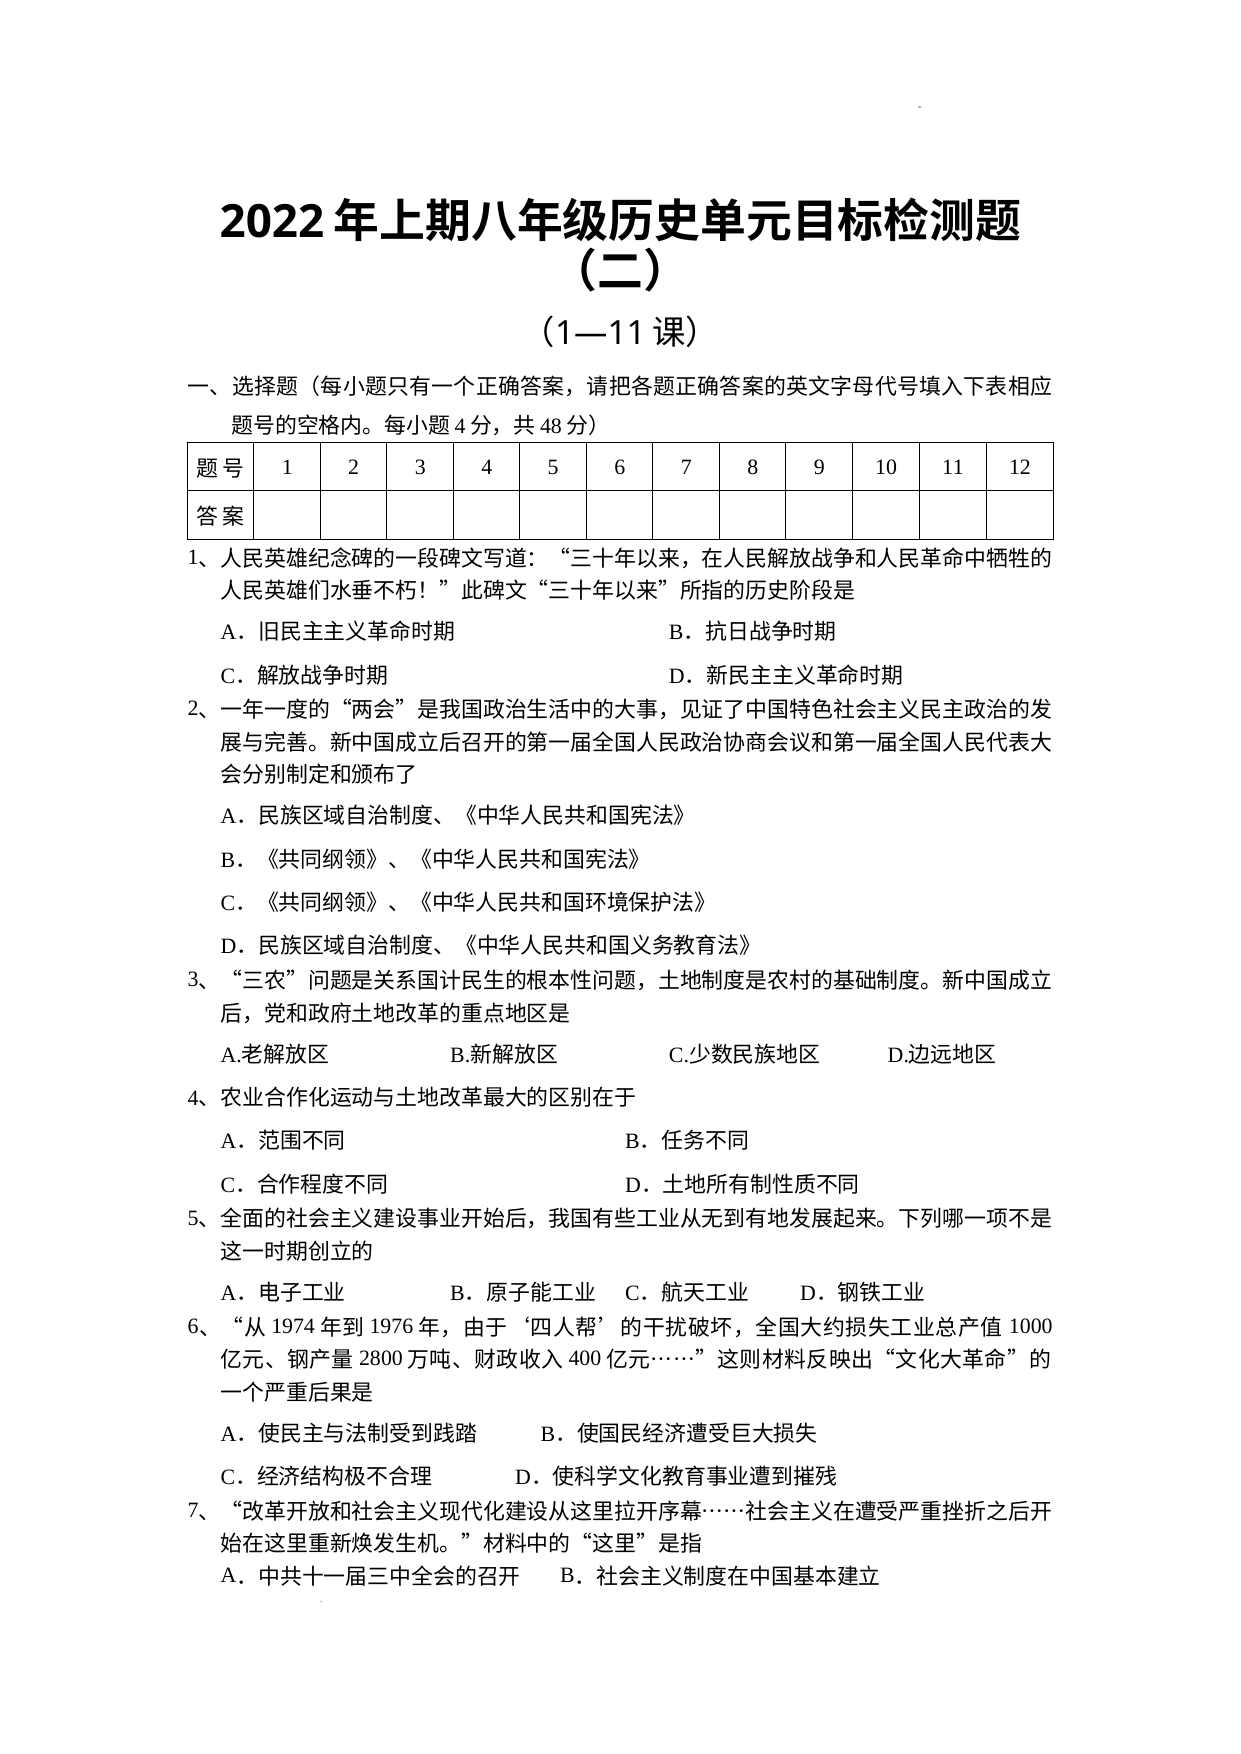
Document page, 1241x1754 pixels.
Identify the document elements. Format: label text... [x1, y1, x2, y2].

text A．使民主与法制受到践踏 B．使国民经济遭受巨大损失 [187, 1407, 1053, 1450]
table_cell [254, 491, 320, 539]
table_header 4 [454, 443, 519, 490]
text 4、农业合作化运动与土地改革最大的区别在于 [187, 1071, 1053, 1114]
table_cell [387, 491, 453, 539]
text 1、人民英雄纪念碑的一段碑文写道：“三十年以来，在人民解放战争和人民革命中牺牲的人民英雄们水垂不朽！”此碑文“三十年以来”所指的历史阶段是 [187, 540, 1053, 605]
table_header 12 [987, 443, 1053, 490]
table_cell [321, 491, 386, 539]
text A．中共十一届三中全会的召开 B．社会主义制度在中国基本建立 [187, 1558, 1053, 1591]
table_header 8 [720, 443, 785, 490]
table_cell [987, 491, 1053, 539]
text B．《共同纲领》、《中华人民共和国宪法》 [187, 833, 1053, 876]
table_cell [853, 491, 919, 539]
table_header 9 [786, 443, 852, 490]
table_cell [520, 491, 586, 539]
text A．民族区域自治制度、《中华人民共和国宪法》 [187, 789, 1053, 833]
text 5、全面的社会主义建设事业开始后，我国有些工业从无到有地发展起来。下列哪一项不是这一时期创立的 [187, 1201, 1053, 1266]
table_header 题 号 [188, 443, 253, 490]
table_cell 答 案 [188, 491, 253, 539]
table_cell [587, 491, 652, 539]
text A．电子工业 B．原子能工业 C．航天工业 D．钢铁工业 [187, 1266, 1053, 1309]
table_cell [920, 491, 986, 539]
table_cell [454, 491, 519, 539]
text 一、选择题（每小题只有一个正确答案，请把各题正确答案的英文字母代号填入下表相应题号的空格内。每小题4分，共48分） [187, 362, 1053, 442]
table_header 10 [853, 443, 919, 490]
table_header 11 [920, 443, 986, 490]
text C．解放战争时期 D．新民主主义革命时期 [187, 648, 1053, 692]
table_cell [786, 491, 852, 539]
text A.老解放区 B.新解放区 C.少数民族地区 D.边远地区 [187, 1028, 1053, 1071]
text 7、“改革开放和社会主义现代化建设从这里拉开序幕……社会主义在遭受严重挫折之后开始在这里重新焕发生机。”材料中的“这里”是指 [187, 1493, 1053, 1558]
text （1—11课） [187, 297, 1053, 362]
text D．民族区域自治制度、《中华人民共和国义务教育法》 [187, 919, 1053, 963]
text A．旧民主主义革命时期 B．抗日战争时期 [187, 605, 1053, 648]
table_header 1 [254, 443, 320, 490]
table_cell [720, 491, 785, 539]
text 3、“三农”问题是关系国计民生的根本性问题，土地制度是农村的基础制度。新中国成立后，党和政府土地改革的重点地区是 [187, 963, 1053, 1028]
table_header 6 [587, 443, 652, 490]
text 6、“从1974年到1976年，由于‘四人帮’的干扰破坏，全国大约损失工业总产值1000亿元、钢产量2800万吨、财政收入400亿元……”这则材料反映出“文化大革命”的一个严重后果是 [187, 1309, 1053, 1407]
text C．合作程度不同 D．土地所有制性质不同 [187, 1158, 1053, 1201]
table_header 5 [520, 443, 586, 490]
text C．经济结构极不合理 D．使科学文化教育事业遭到摧残 [187, 1450, 1053, 1493]
table_header 2 [321, 443, 386, 490]
text 2、一年一度的“两会”是我国政治生活中的大事，见证了中国特色社会主义民主政治的发展与完善。新中国成立后召开的第一届全国人民政治协商会议和第一届全国人民代表大会分别制定和颁布了 [187, 692, 1053, 789]
table_header 3 [387, 443, 453, 490]
text 2022年上期八年级历史单元目标检测题（二） [187, 197, 1053, 297]
text C．《共同纲领》、《中华人民共和国环境保护法》 [187, 876, 1053, 919]
table_cell [653, 491, 719, 539]
text A．范围不同 B．任务不同 [187, 1114, 1053, 1158]
table_header 7 [653, 443, 719, 490]
